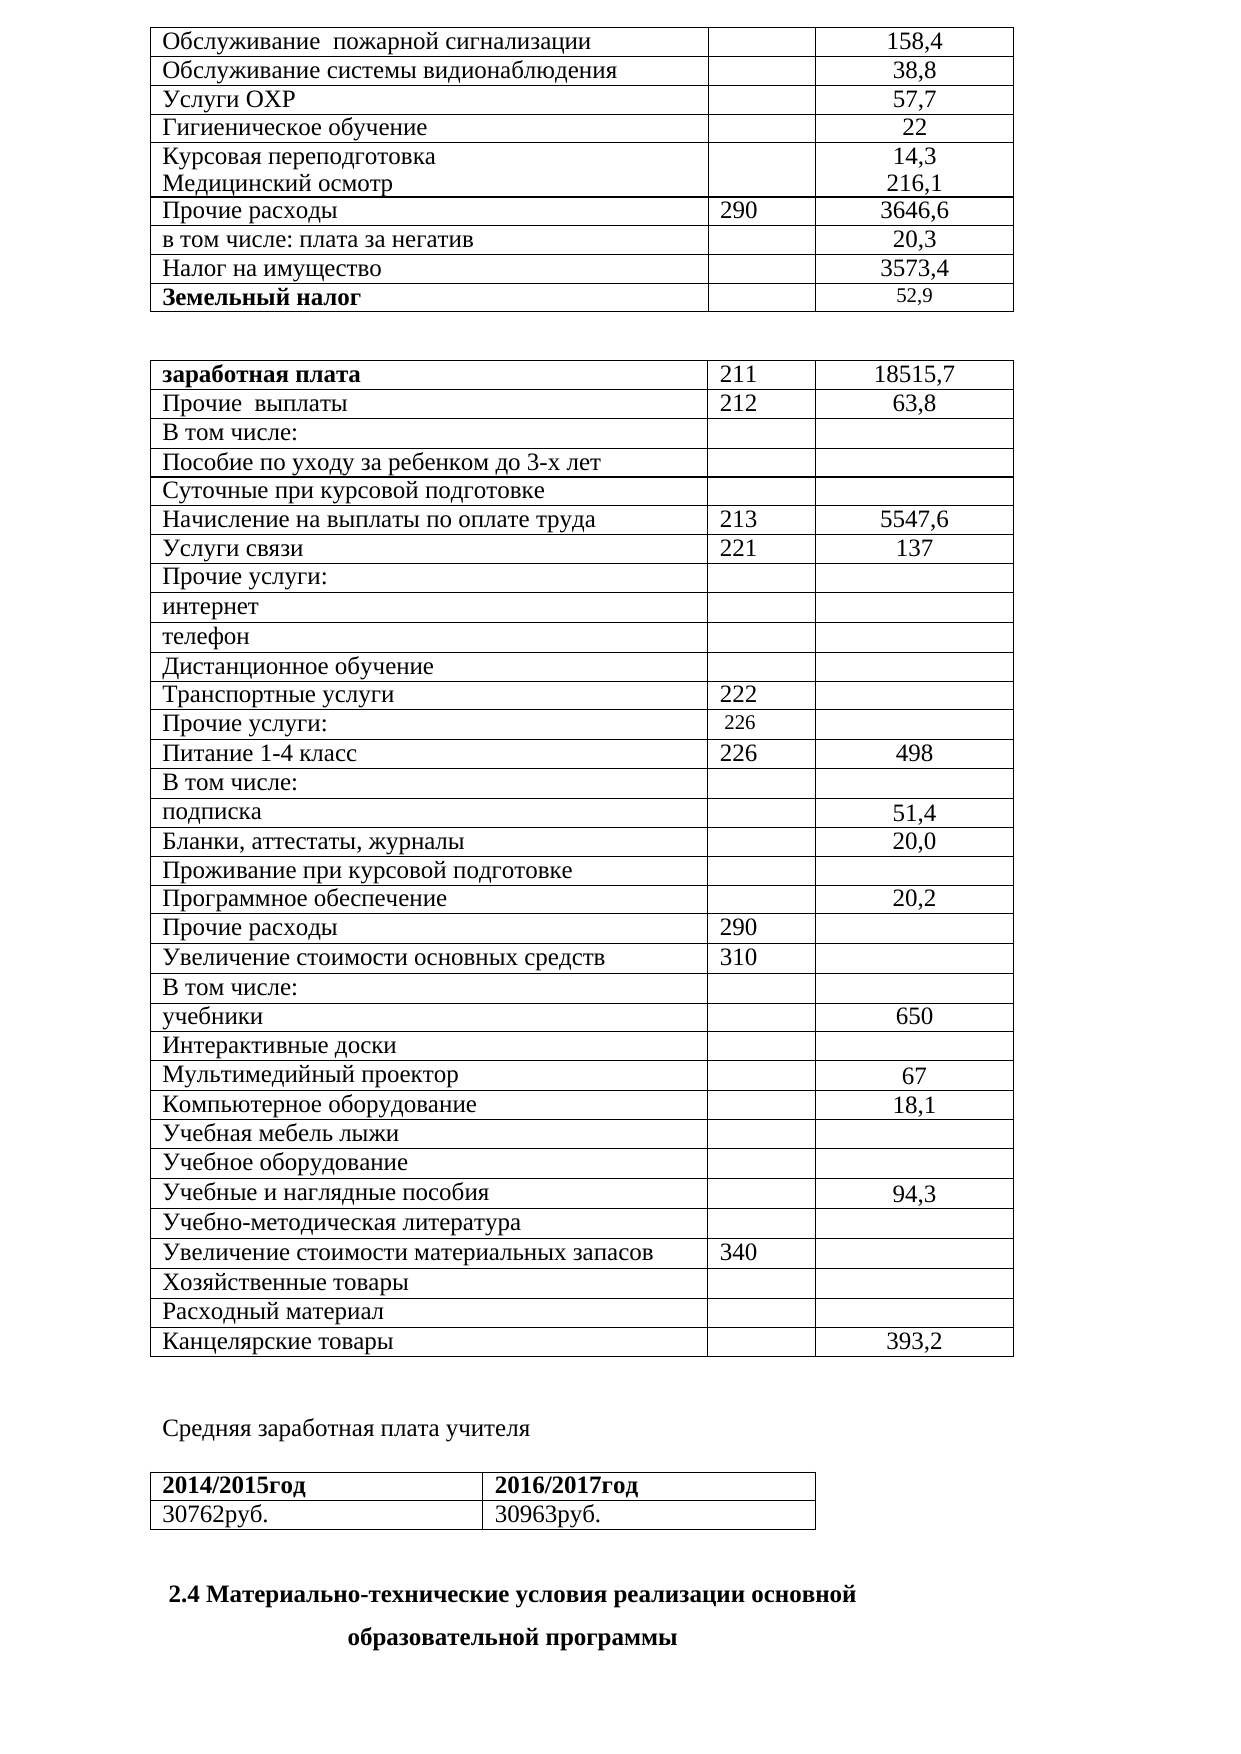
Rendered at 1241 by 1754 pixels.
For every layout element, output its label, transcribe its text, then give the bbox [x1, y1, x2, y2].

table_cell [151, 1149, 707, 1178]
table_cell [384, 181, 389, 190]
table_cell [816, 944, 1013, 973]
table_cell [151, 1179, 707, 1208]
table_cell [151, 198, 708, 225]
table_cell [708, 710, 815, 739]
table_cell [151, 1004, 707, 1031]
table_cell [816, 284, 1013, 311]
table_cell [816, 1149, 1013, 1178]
text Средняя заработная плата учителя [162, 1413, 1210, 1442]
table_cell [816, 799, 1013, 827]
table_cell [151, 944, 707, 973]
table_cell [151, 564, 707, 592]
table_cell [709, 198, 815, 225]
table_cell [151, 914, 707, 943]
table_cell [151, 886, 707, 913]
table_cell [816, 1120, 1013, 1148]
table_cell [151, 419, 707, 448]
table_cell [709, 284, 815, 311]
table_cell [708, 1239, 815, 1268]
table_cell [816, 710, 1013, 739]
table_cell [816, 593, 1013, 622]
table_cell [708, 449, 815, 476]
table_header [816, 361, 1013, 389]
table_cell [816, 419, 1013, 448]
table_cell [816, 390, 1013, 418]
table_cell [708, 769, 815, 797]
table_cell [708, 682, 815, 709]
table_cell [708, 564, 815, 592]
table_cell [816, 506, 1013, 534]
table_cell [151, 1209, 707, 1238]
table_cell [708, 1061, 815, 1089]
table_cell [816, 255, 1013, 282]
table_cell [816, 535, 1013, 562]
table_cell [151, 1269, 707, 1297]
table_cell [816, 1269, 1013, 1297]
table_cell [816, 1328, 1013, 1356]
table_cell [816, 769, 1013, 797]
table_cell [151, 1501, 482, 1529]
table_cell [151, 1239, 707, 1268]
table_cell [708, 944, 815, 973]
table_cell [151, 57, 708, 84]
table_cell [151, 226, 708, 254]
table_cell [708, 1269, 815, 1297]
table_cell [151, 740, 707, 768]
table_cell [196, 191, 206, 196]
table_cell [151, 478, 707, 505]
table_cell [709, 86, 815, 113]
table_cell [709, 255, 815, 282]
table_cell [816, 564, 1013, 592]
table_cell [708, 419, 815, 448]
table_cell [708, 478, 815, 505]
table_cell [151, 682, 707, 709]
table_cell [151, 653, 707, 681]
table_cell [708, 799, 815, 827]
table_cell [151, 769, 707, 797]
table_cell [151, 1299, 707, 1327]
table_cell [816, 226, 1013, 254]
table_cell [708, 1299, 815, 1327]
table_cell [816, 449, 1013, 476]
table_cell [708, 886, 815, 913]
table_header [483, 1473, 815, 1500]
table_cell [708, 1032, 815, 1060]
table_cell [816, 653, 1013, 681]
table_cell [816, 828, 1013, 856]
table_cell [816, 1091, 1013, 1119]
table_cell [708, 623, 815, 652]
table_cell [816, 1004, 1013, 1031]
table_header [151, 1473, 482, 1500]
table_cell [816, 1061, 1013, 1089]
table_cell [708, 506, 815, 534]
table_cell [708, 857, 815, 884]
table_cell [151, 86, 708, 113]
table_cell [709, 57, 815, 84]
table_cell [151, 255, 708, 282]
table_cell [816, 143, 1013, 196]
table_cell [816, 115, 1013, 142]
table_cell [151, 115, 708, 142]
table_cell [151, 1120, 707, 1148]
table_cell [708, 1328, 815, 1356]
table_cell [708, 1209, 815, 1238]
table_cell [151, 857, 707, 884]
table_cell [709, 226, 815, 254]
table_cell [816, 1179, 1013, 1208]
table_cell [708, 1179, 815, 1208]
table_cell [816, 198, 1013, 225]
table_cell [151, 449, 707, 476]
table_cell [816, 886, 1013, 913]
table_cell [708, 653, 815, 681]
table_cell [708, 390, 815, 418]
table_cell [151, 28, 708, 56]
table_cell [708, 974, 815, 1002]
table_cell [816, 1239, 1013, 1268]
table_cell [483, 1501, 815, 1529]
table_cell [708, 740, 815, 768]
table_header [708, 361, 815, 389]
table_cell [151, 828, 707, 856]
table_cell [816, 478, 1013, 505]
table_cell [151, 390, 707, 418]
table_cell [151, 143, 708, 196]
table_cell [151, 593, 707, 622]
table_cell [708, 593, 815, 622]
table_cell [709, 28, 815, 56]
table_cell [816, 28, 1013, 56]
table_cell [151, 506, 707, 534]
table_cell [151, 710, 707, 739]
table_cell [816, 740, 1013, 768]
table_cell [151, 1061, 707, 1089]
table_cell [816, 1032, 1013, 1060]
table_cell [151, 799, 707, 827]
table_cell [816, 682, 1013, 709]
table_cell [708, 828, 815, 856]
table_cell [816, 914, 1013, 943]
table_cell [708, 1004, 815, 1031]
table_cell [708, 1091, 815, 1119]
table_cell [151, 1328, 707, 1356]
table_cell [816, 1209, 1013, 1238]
text 2.4 Материально-технические условия реализации основной образовательной программы [88, 1579, 937, 1651]
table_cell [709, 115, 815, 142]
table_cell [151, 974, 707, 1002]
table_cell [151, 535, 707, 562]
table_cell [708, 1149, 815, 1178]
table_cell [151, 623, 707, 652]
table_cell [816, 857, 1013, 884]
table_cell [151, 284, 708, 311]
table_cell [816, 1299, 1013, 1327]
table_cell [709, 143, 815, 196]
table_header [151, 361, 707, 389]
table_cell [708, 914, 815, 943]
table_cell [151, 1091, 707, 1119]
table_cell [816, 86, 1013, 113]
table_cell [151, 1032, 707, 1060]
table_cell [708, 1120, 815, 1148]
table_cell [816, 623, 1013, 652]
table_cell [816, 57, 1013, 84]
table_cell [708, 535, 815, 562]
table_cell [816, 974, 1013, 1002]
